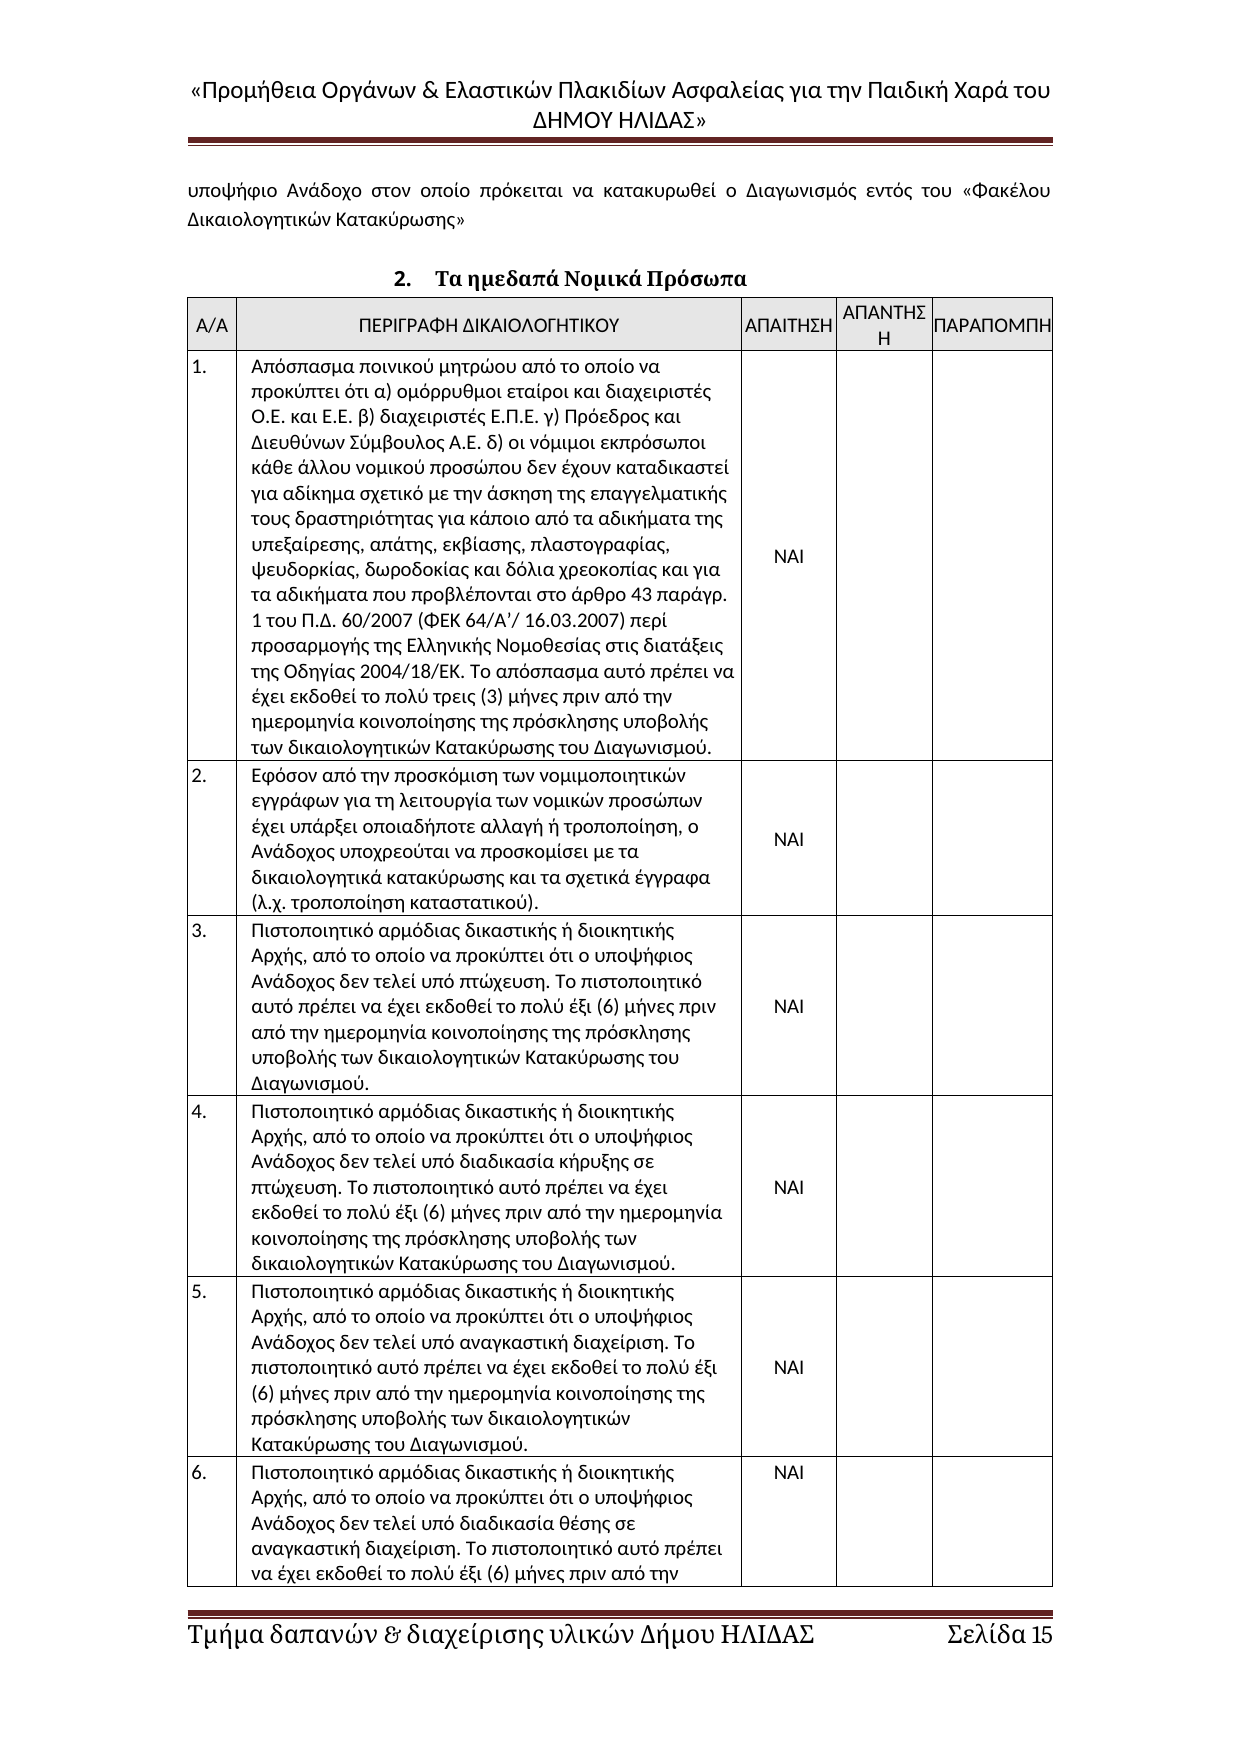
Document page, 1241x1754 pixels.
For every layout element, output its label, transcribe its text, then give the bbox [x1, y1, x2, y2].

table_cell ΝΑΙ [742, 1457, 836, 1586]
table_cell [188, 1277, 236, 1456]
table_cell [837, 1277, 932, 1456]
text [187, 177, 1053, 231]
table_cell [837, 916, 932, 1095]
table_cell Πιστοποιητικό αρμόδιας δικαστικής ή διοικητικής Αρχής, από το οποίο να προκύπτει ότι ο υποψήφιος Ανάδοχος δεν τελεί υπό αναγκαστική διαχείριση. Το πιστοποιητικό αυτό πρέπει να έχει εκδοθεί το πολύ έξι (6) μήνες πριν από την ημερομηνία κοινοποίησης της πρόσκλησης υποβολής των δικαιολογητικών Κατακύρωσης του Διαγωνισμού. [237, 1277, 741, 1456]
table_cell [933, 761, 1052, 915]
table_cell [188, 916, 236, 1095]
table_cell Εφόσον από την προσκόμιση των νομιμοποιητικών εγγράφων για τη λειτουργία των νομικών προσώπων έχει υπάρξει οποιαδήποτε αλλαγή ή τροποποίηση, ο Ανάδοχος υποχρεούται να προσκομίσει με τα δικαιολογητικά κατακύρωσης και τα σχετικά έγγραφα (λ.χ. τροποποίηση καταστατικού). [237, 761, 741, 915]
table_cell [933, 1277, 1052, 1456]
table_cell ΝΑΙ [742, 1096, 836, 1276]
table_cell [933, 1457, 1052, 1586]
table_header ΠΕΡΙΓΡΑΦΗ ΔΙΚΑΙΟΛΟΓΗΤΙΚΟΥ [237, 298, 741, 350]
table_cell ΝΑΙ [742, 351, 836, 759]
table_cell [837, 761, 932, 915]
table_cell [837, 1096, 932, 1276]
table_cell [237, 1457, 741, 1586]
table_header ΑΠΑΙΤΗΣΗ [742, 298, 836, 350]
table_cell [188, 1096, 236, 1276]
table_cell Πιστοποιητικό αρμόδιας δικαστικής ή διοικητικής Αρχής, από το οποίο να προκύπτει ότι ο υποψήφιος Ανάδοχος δεν τελεί υπό διαδικασία κήρυξης σε πτώχευση. Το πιστοποιητικό αυτό πρέπει να έχει εκδοθεί το πολύ έξι (6) μήνες πριν από την ημερομηνία κοινοποίησης της πρόσκλησης υποβολής των δικαιολογητικών Κατακύρωσης του Διαγωνισμού. [237, 1096, 741, 1276]
table_cell Απόσπασμα ποινικού μητρώου από το οποίο να προκύπτει ότι α) ομόρρυθμοι εταίροι και διαχειριστές Ο.Ε. και Ε.Ε. β) διαχειριστές Ε.Π.Ε. γ) Πρόεδρος και Διευθύνων Σύμβουλος Α.Ε. δ) οι νόμιμοι εκπρόσωποι κάθε άλλου νομικού προσώπου δεν έχουν καταδικαστεί για αδίκημα σχετικό με την άσκηση της επαγγελματικής τους δραστηριότητας για κάποιο από τα αδικήματα της υπεξαίρεσης, απάτης, εκβίασης, πλαστογραφίας, ψευδορκίας, δωροδοκίας και δόλια χρεοκοπίας και για τα αδικήματα που προβλέπονται στο άρθρο 43 παράγρ. 1 του Π.Δ. 60/2007 (ΦΕΚ 64/Α’/ 16.03.2007) περί προσαρμογής της Ελληνικής Νομοθεσίας στις διατάξεις της Οδηγίας 2004/18/ΕΚ. Το απόσπασμα αυτό πρέπει να έχει εκδοθεί το πολύ τρεις (3) μήνες πριν από την ημερομηνία κοινοποίησης της πρόσκλησης υποβολής των δικαιολογητικών Κατακύρωσης του Διαγωνισμού. [237, 351, 741, 759]
table_cell [188, 1457, 236, 1586]
table_cell ΝΑΙ [742, 916, 836, 1095]
table_cell Πιστοποιητικό αρμόδιας δικαστικής ή διοικητικής Αρχής, από το οποίο να προκύπτει ότι ο υποψήφιος Ανάδοχος δεν τελεί υπό πτώχευση. Το πιστοποιητικό αυτό πρέπει να έχει εκδοθεί το πολύ έξι (6) μήνες πριν από την ημερομηνία κοινοποίησης της πρόσκλησης υποβολής των δικαιολογητικών Κατακύρωσης του Διαγωνισμού. [237, 916, 741, 1095]
table_cell ΝΑΙ [742, 1277, 836, 1456]
table_cell [837, 351, 932, 759]
table_cell ΝΑΙ [742, 761, 836, 915]
table_cell [188, 761, 236, 915]
table_header Α/Α [188, 298, 236, 350]
table_cell [933, 1096, 1052, 1276]
table_cell [188, 351, 236, 759]
table_cell [933, 916, 1052, 1095]
table_header ΠΑΡΑΠΟΜΠΗ [933, 298, 1052, 350]
subtitle Τα ημεδαπά Νομικά Πρόσωπα [394, 264, 1053, 293]
table_cell [837, 1457, 932, 1586]
table_cell [933, 351, 1052, 759]
table_header ΑΠΑΝΤΗΣΗ [837, 298, 932, 350]
